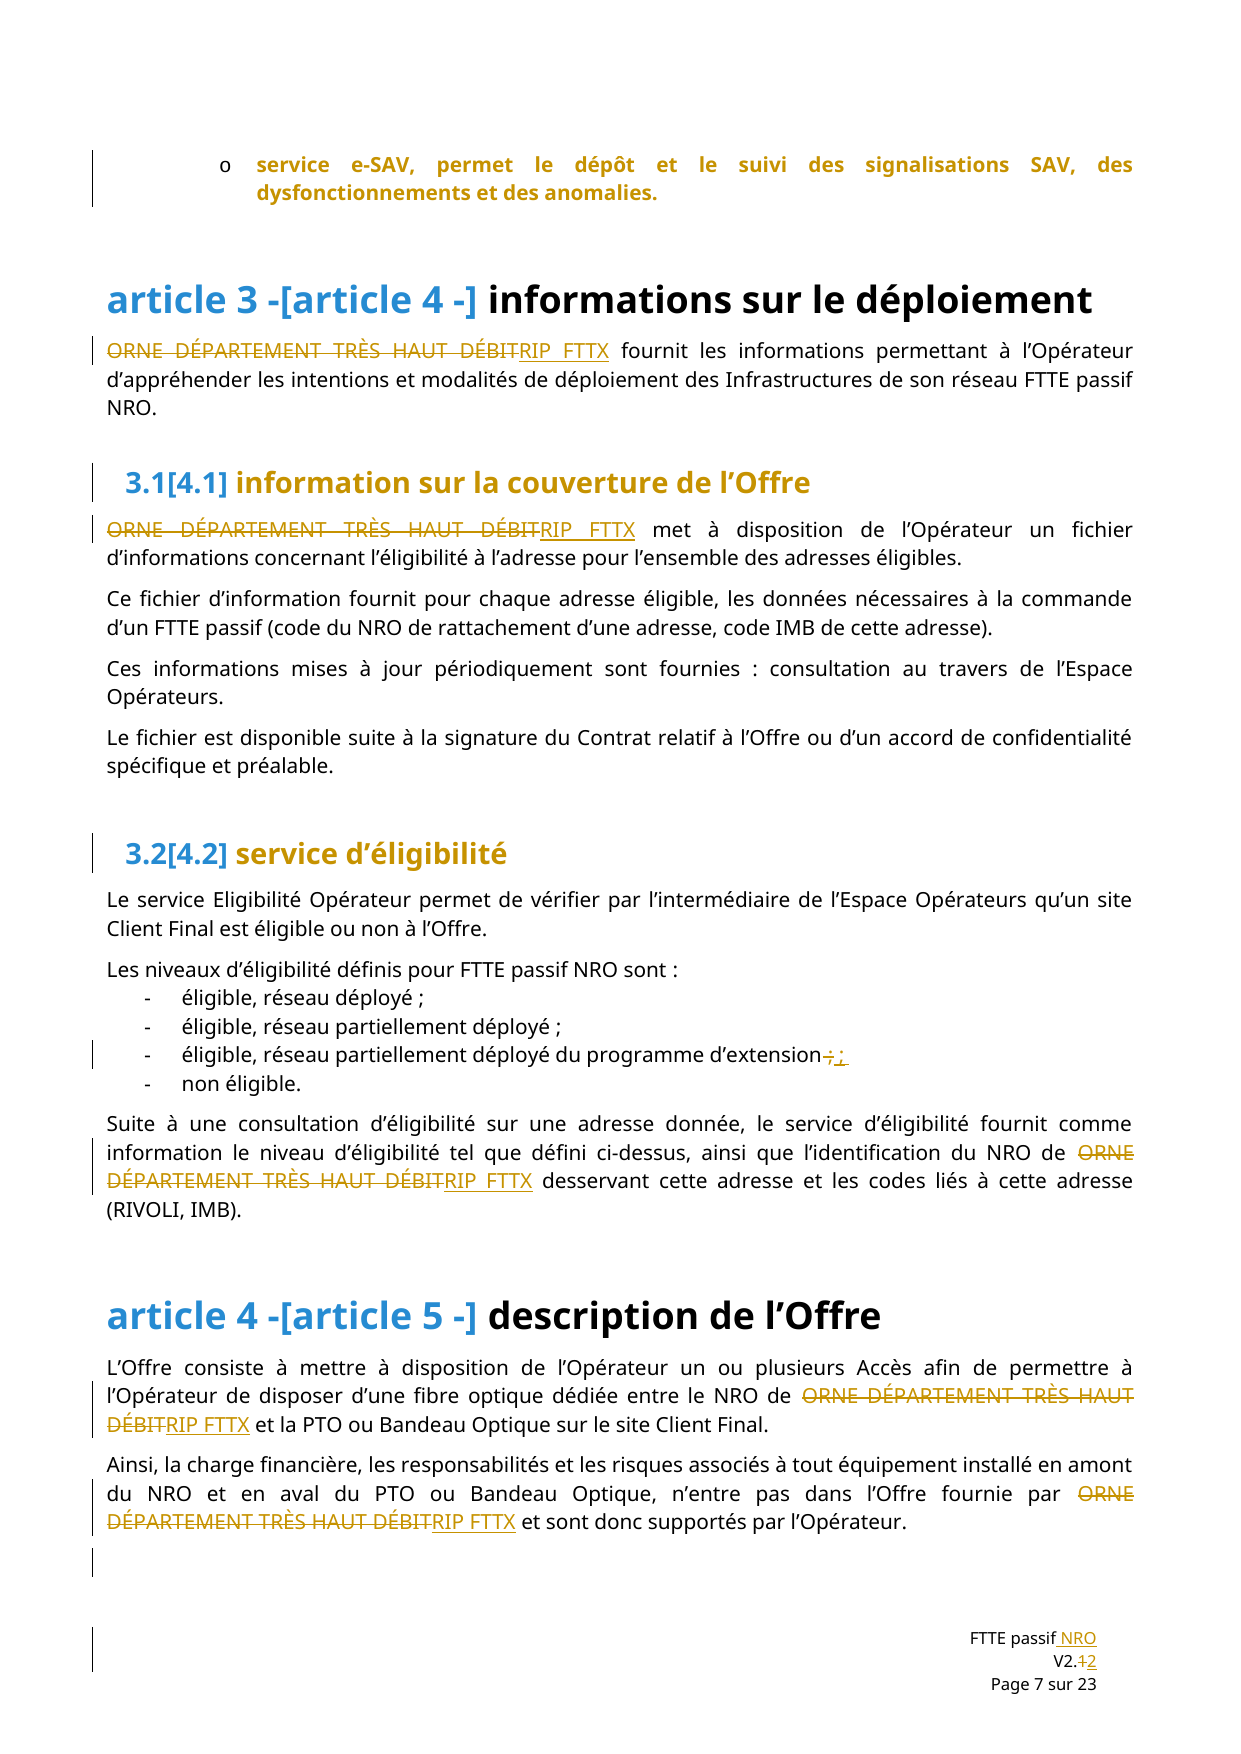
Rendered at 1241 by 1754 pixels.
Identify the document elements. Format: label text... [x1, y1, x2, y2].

text Le service Eligibilité Opérateur permet de vérifier par l’intermédiaire de l’Espace Opérateurs qu’un site Client Final est éligible ou non à l’Offre. [106, 886, 1134, 942]
text Ces informations mises à jour périodiquement sont fournies : consultation au travers de l’Espace Opérateurs. [106, 654, 1134, 711]
list non éligible. [144, 1069, 1134, 1097]
text Les niveaux d’éligibilité définis pour FTTE passif NRO sont : [106, 955, 1134, 983]
text Suite à une consultation d’éligibilité sur une adresse donnée, le service d’éligibilité fournit comme information le niveau d’éligibilité tel que défini ci-dessus, ainsi que l’identification du NRO de desservant cette adresse et les codes liés à cette adresse (RIVOLI, IMB). [106, 1109, 1134, 1223]
text met à disposition de l’Opérateur un fichier d’informations concernant l’éligibilité à l’adresse pour l’ensemble des adresses éligibles. [106, 515, 1134, 572]
subtitle service d’éligibilité [125, 833, 1134, 873]
list service e-SAV, permet le dépôt et le suivi des signalisations SAV, des dysfonctionnements et des anomalies. [219, 150, 1134, 207]
text Le fichier est disponible suite à la signature du Contrat relatif à l’Offre ou d’un accord de confidentialité spécifique et préalable. [106, 723, 1134, 780]
subtitle information sur la couverture de l’Offre [125, 463, 1134, 502]
list éligible, réseau partiellement déployé ; [144, 1012, 1134, 1040]
subtitle description de l’Offre [106, 1289, 1134, 1340]
text Ainsi, la charge financière, les responsabilités et les risques associés à tout équipement installé en amont du NRO et en aval du PTO ou Bandeau Optique, n’entre pas dans l’Offre fournie par et sont donc supportés par l’Opérateur. [106, 1451, 1134, 1536]
list éligible, réseau partiellement déployé du programme d’extension [144, 1040, 1134, 1069]
text fournit les informations permettant à l’Opérateur d’appréhender les intentions et modalités de déploiement des Infrastructures de son réseau FTTE passif NRO. [106, 336, 1134, 422]
subtitle informations sur le déploiement [106, 273, 1134, 324]
text Ce fichier d’information fournit pour chaque adresse éligible, les données nécessaires à la commande d’un FTTE passif (code du NRO de rattachement d’une adresse, code IMB de cette adresse). [106, 584, 1134, 641]
list éligible, réseau déployé ; [144, 983, 1134, 1012]
text L’Offre consiste à mettre à disposition de l’Opérateur un ou plusieurs Accès afin de permettre à l’Opérateur de disposer d’une fibre optique dédiée entre le NRO de et la PTO ou Bandeau Optique sur le site Client Final. [106, 1353, 1134, 1438]
